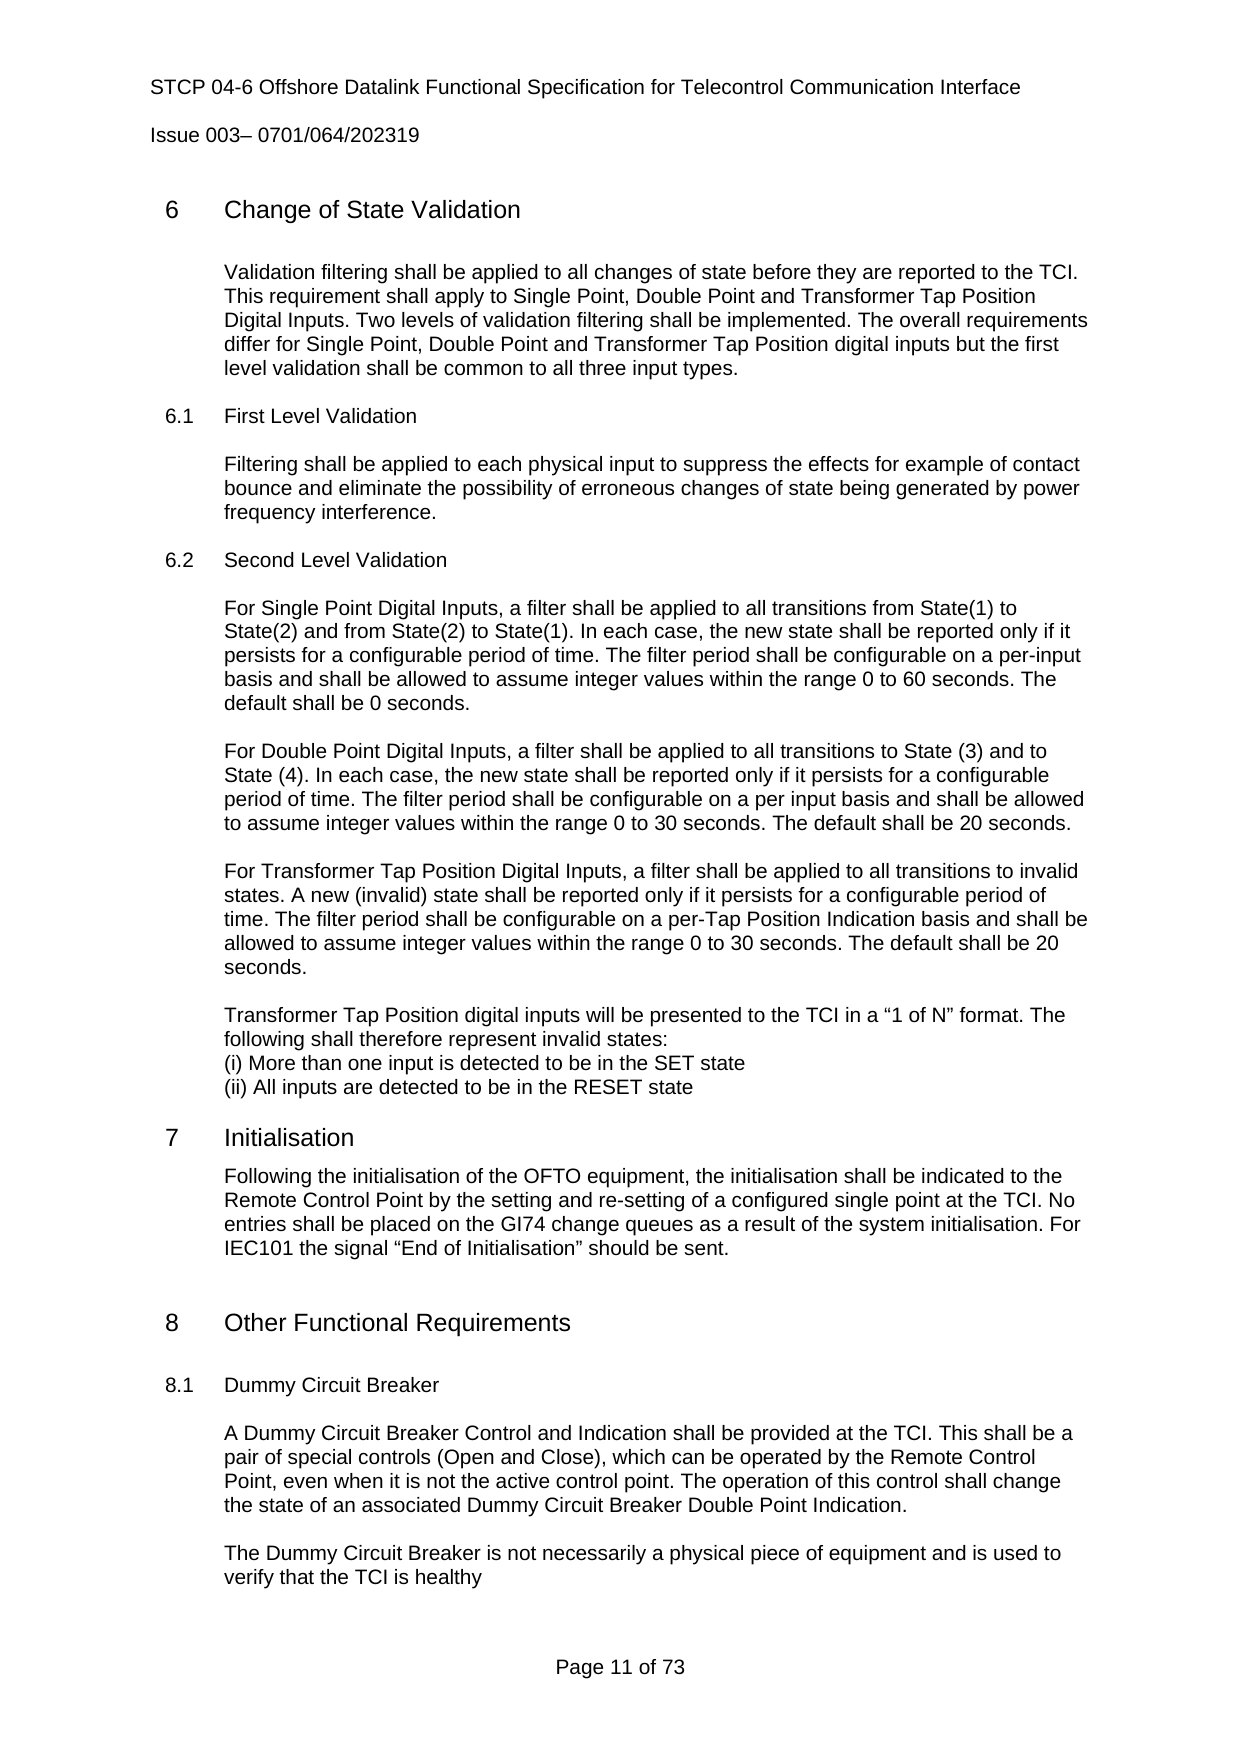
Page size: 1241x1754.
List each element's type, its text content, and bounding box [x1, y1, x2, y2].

subtitle Second Level Validation [165, 547, 1090, 571]
subtitle Initialisation [165, 1123, 1090, 1151]
text The Dummy Circuit Breaker is not necessarily a physical piece of equipment and is used to verify that the TCI is healthy [150, 1541, 1090, 1588]
text Filtering shall be applied to each physical input to suppress the effects for example of contact bounce and eliminate the possibility of erroneous changes of state being generated by power frequency interference. [150, 452, 1090, 523]
text (i) More than one input is detected to be in the SET state [150, 1051, 1090, 1074]
text (ii) All inputs are detected to be in the RESET state [150, 1074, 1090, 1098]
subtitle Dummy Circuit Breaker [165, 1373, 1090, 1397]
subtitle Change of State Validation [165, 195, 1090, 223]
text Validation filtering shall be applied to all changes of state before they are reported to the TCI. This requirement shall apply to Single Point, Double Point and Transformer Tap Position Digital Inputs. Two levels of validation filtering shall be implemented. The overall requirements differ for Single Point, Double Point and Transformer Tap Position digital inputs but the first level validation shall be common to all three input types. [150, 260, 1090, 380]
text For Single Point Digital Inputs, a filter shall be applied to all transitions from State(1) to State(2) and from State(2) to State(1). In each case, the new state shall be reported only if it persists for a configurable period of time. The filter period shall be configurable on a per-input basis and shall be allowed to assume integer values within the range 0 to 60 seconds. The default shall be 0 seconds. [150, 595, 1090, 715]
text Transformer Tap Position digital inputs will be presented to the TCI in a “1 of N” format. The following shall therefore represent invalid states: [150, 1003, 1090, 1051]
text For Transformer Tap Position Digital Inputs, a filter shall be applied to all transitions to invalid states. A new (invalid) state shall be reported only if it persists for a configurable period of time. The filter period shall be configurable on a per-Tap Position Indication basis and shall be allowed to assume integer values within the range 0 to 30 seconds. The default shall be 20 seconds. [150, 859, 1090, 979]
subtitle Other Functional Requirements [165, 1308, 1090, 1336]
subtitle First Level Validation [165, 404, 1090, 428]
text A Dummy Circuit Breaker Control and Indication shall be provided at the TCI. This shall be a pair of special controls (Open and Close), which can be operated by the Remote Control Point, even when it is not the active control point. The operation of this control shall change the state of an associated Dummy Circuit Breaker Double Point Indication. [150, 1421, 1090, 1517]
text Following the initialisation of the OFTO equipment, the initialisation shall be indicated to the Remote Control Point by the setting and re-setting of a configured single point at the TCI. No entries shall be placed on the GI74 change queues as a result of the system initialisation. For IEC101 the signal “End of Initialisation” should be sent. [150, 1164, 1090, 1260]
text For Double Point Digital Inputs, a filter shall be applied to all transitions to State (3) and to State (4). In each case, the new state shall be reported only if it persists for a configurable period of time. The filter period shall be configurable on a per input basis and shall be allowed to assume integer values within the range 0 to 30 seconds. The default shall be 20 seconds. [150, 739, 1090, 835]
